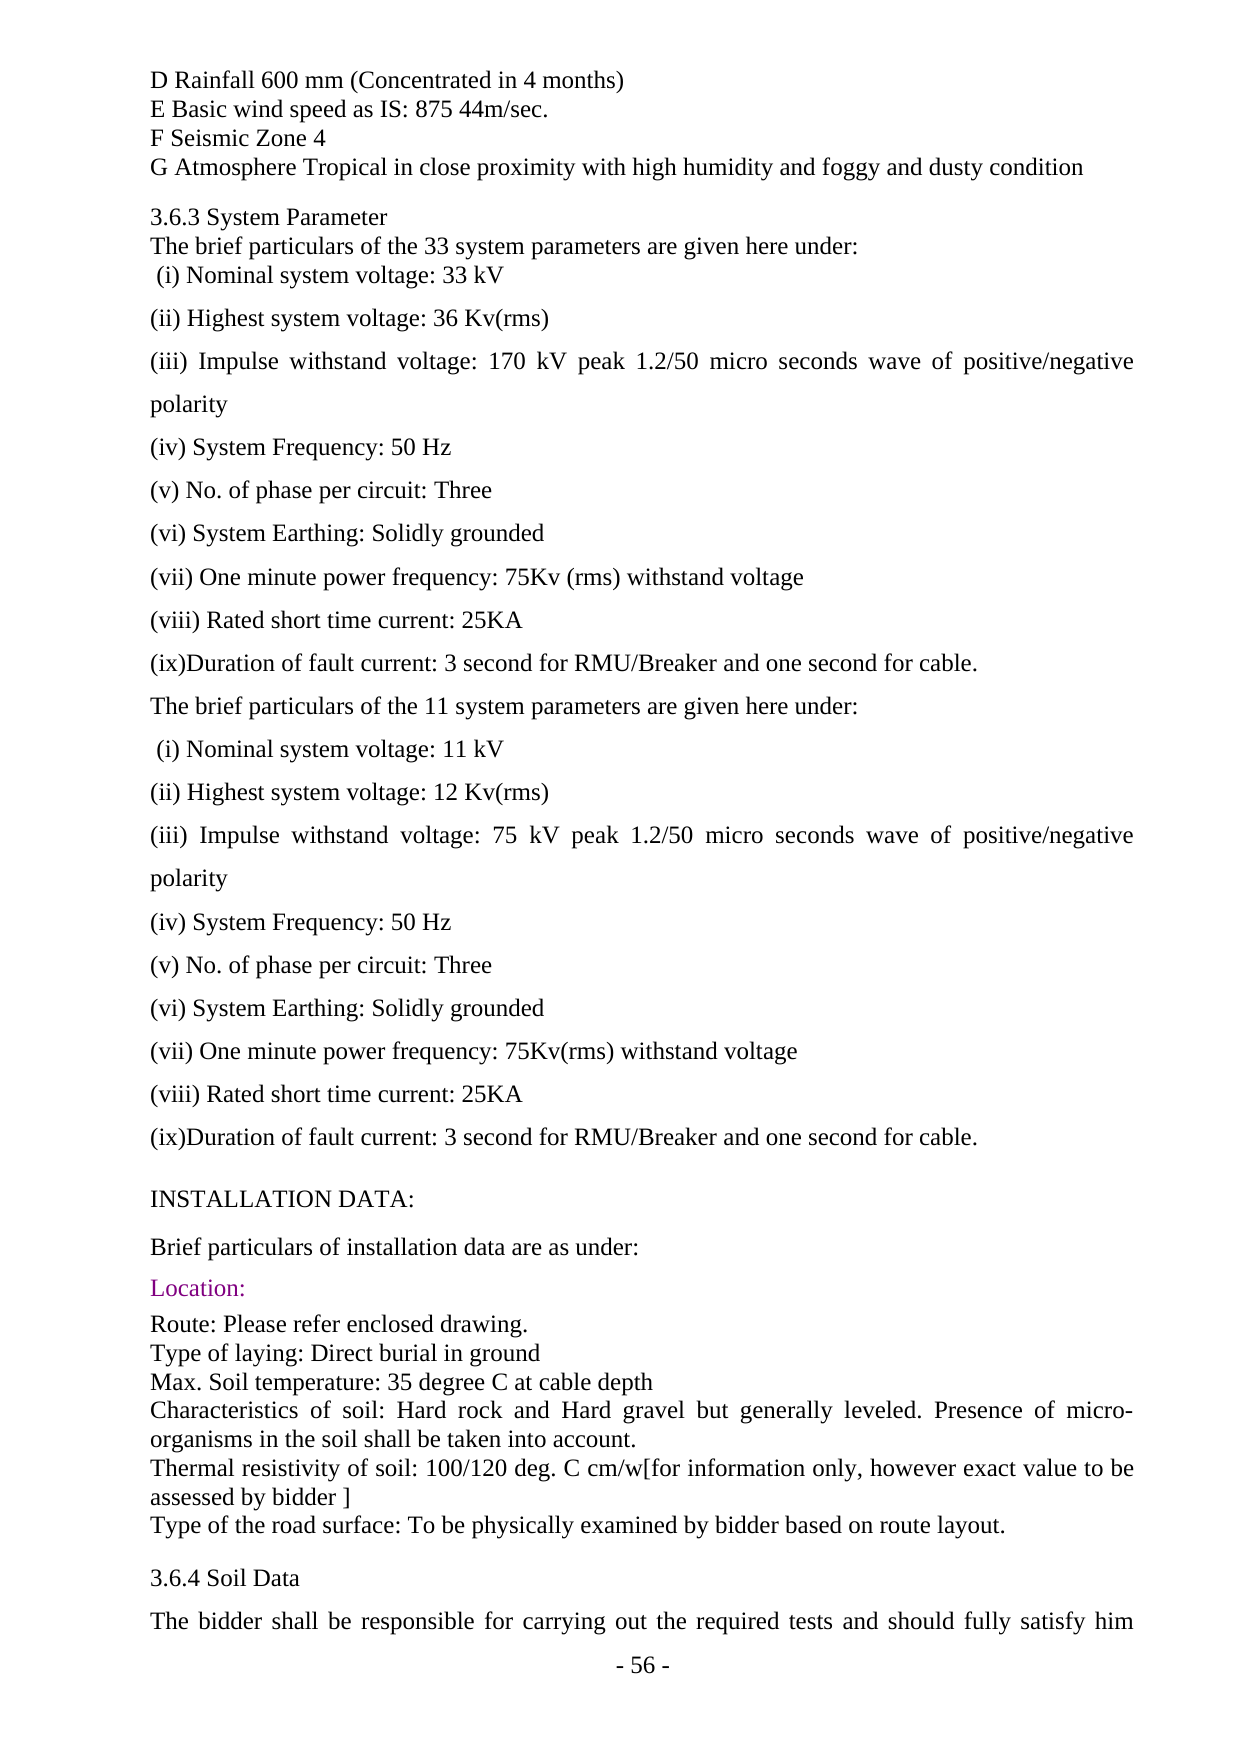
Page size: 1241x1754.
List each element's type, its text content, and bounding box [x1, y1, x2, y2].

text (ix)Duration of fault current: 3 second for RMU/Breaker and one second for cable. [150, 1122, 1135, 1151]
text Type of laying: Direct burial in ground [150, 1338, 1135, 1367]
text (iv) System Frequency: 50 Hz [150, 432, 1135, 461]
text (vi) System Earthing: Solidly grounded [150, 518, 1135, 547]
text Characteristics of soil: Hard rock and Hard gravel but generally leveled. Presence of micro-organisms in the soil shall be taken into account. [150, 1395, 1135, 1453]
text (viii) Rated short time current: 25KA [150, 605, 1135, 633]
text Brief particulars of installation data are as under: [150, 1232, 1135, 1261]
text Route: Please refer enclosed drawing. [150, 1309, 1135, 1338]
text (viii) Rated short time current: 25KA [150, 1079, 1135, 1108]
text (vi) System Earthing: Solidly grounded [150, 993, 1135, 1022]
text (ix)Duration of fault current: 3 second for RMU/Breaker and one second for cable. [150, 648, 1135, 677]
text (iv) System Frequency: 50 Hz [150, 907, 1135, 935]
text Max. Soil temperature: 35 degree C at cable depth [150, 1367, 1135, 1395]
text (vii) One minute power frequency: 75Kv(rms) withstand voltage [150, 1036, 1135, 1065]
text (ii) Highest system voltage: 36 Kv(rms) [150, 303, 1135, 332]
text G Atmosphere Tropical in close proximity with high humidity and foggy and dusty condition [150, 152, 1135, 181]
text The brief particulars of the 11 system parameters are given here under: [150, 691, 1135, 720]
text 3.6.4 Soil Data [150, 1563, 1135, 1592]
text Type of the road surface: To be physically examined by bidder based on route layout. [150, 1510, 1135, 1539]
text D Rainfall 600 mm (Concentrated in 4 months) [150, 66, 1135, 94]
text F Seismic Zone 4 [150, 123, 1135, 152]
text Thermal resistivity of soil: 100/120 deg. C cm/w[for information only, however exact value to be assessed by bidder ] [150, 1453, 1135, 1510]
text (v) No. of phase per circuit: Three [150, 475, 1135, 504]
text (ii) Highest system voltage: 12 Kv(rms) [150, 777, 1135, 806]
text (iii) Impulse withstand voltage: 75 kV peak 1.2/50 micro seconds wave of positive/negative polarity [150, 820, 1135, 892]
text 3.6.3 System Parameter [150, 202, 1135, 231]
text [150, 1606, 1135, 1635]
text (iii) Impulse withstand voltage: 170 kV peak 1.2/50 micro seconds wave of positive/negative polarity [150, 346, 1135, 418]
text (vii) One minute power frequency: 75Kv (rms) withstand voltage [150, 562, 1135, 590]
text (v) No. of phase per circuit: Three [150, 950, 1135, 978]
text INSTALLATION DATA: [150, 1184, 1135, 1213]
text (i) Nominal system voltage: 11 kV [150, 734, 1135, 763]
text (i) Nominal system voltage: 33 kV [150, 260, 1135, 288]
text Location: [150, 1273, 1135, 1302]
text E Basic wind speed as IS: 875 44m/sec. [150, 94, 1135, 123]
text The brief particulars of the 33 system parameters are given here under: [150, 231, 1135, 260]
